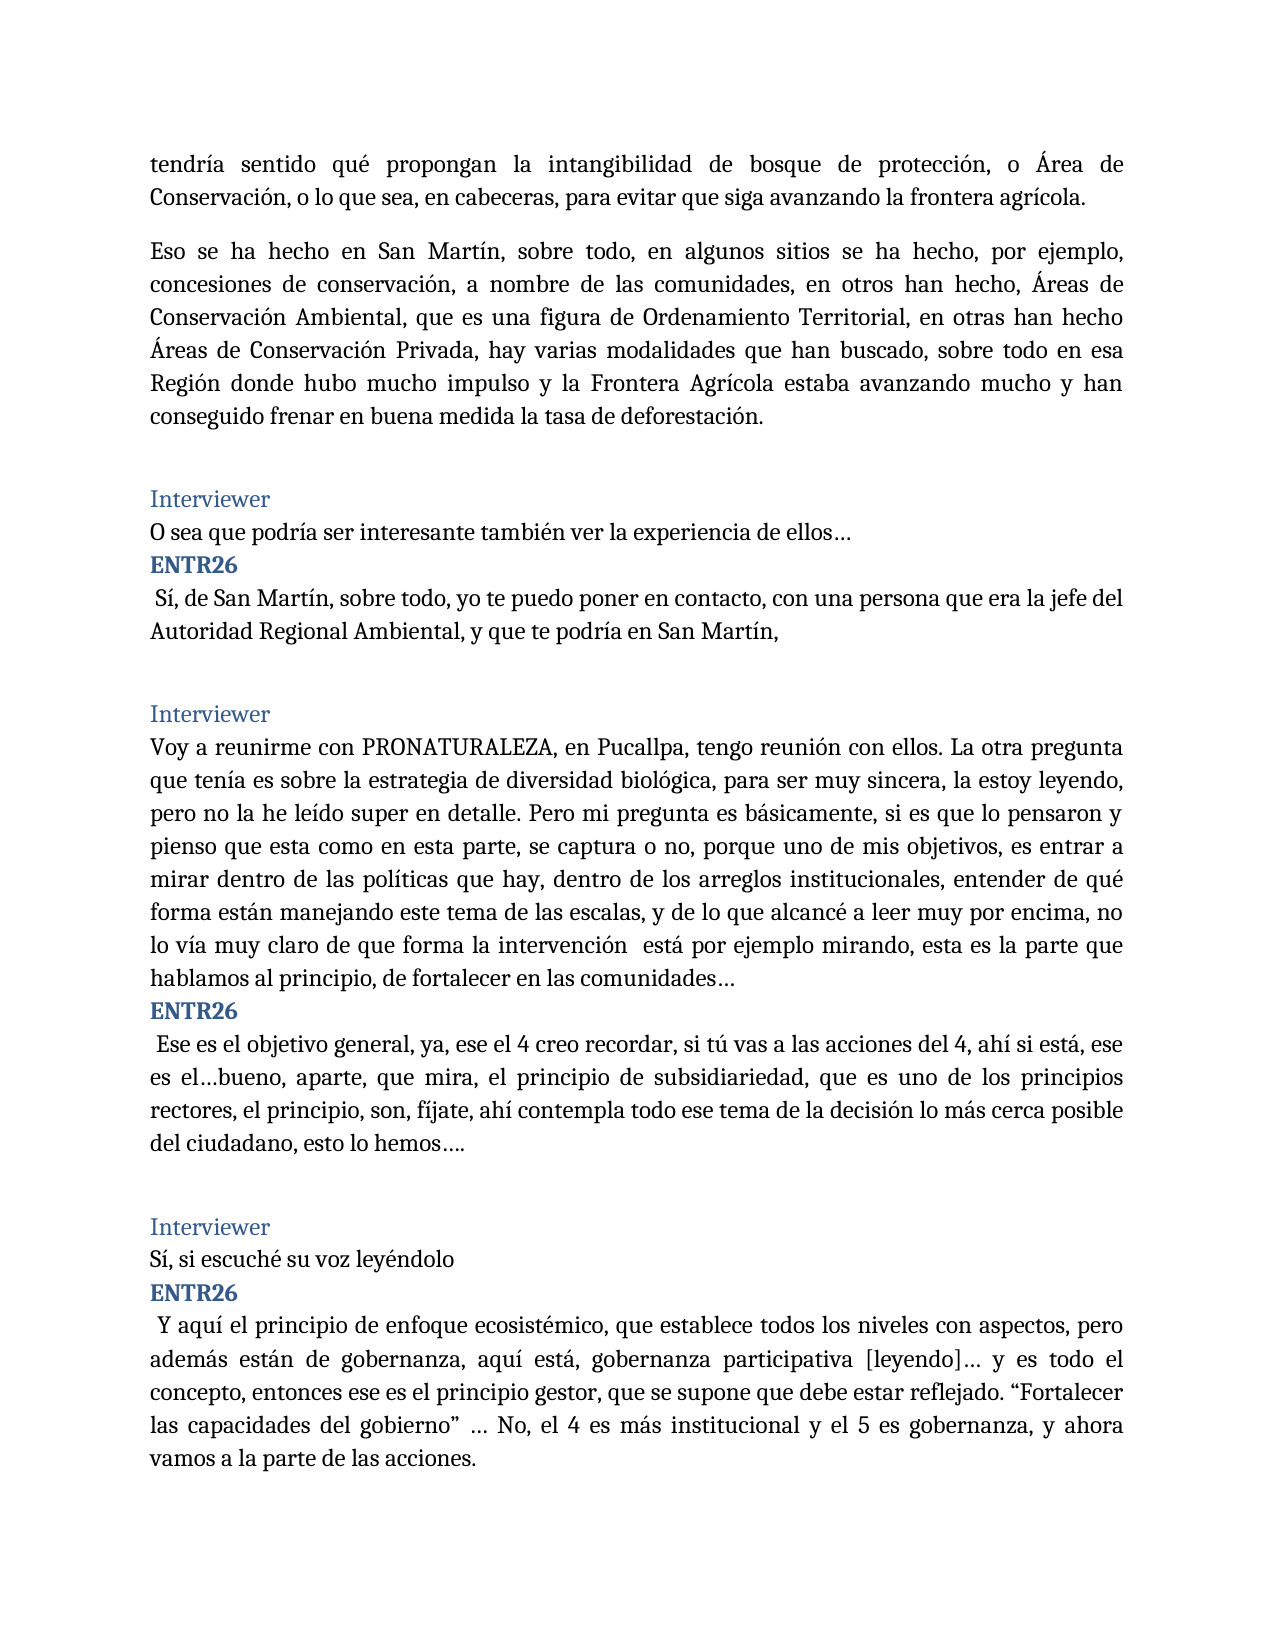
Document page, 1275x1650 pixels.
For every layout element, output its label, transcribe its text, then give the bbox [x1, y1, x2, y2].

text ENTR26 Ese es el objetivo general, ya, ese el 4 creo recordar, si tú vas a las acciones del 4, ahí si está, ese es el…bueno, aparte, que mira, el principio de subsidiariedad, que es uno de los principios rectores, el principio, son, fíjate, ahí contempla todo ese tema de la decisión lo más cerca posible del ciudadano, esto lo hemos…. [150, 997, 1125, 1158]
text Eso se ha hecho en San Martín, sobre todo, en algunos sitios se ha hecho, por ejemplo, concesiones de conservación, a nombre de las comunidades, en otros han hecho, Áreas de Conservación Ambiental, que es una figura de Ordenamiento Territorial, en otras han hecho Áreas de Conservación Privada, hay varias modalidades que han buscado, sobre todo en esa Región donde hubo mucho impulso y la Frontera Agrícola estaba avanzando mucho y han conseguido frenar en buena medida la tasa de deforestación. [150, 237, 1125, 431]
subtitle Interviewer Voy a reunirme con PRONATURALEZA, en Pucallpa, tengo reunión con ellos. La otra pregunta que tenía es sobre la estrategia de diversidad biológica, para ser muy sincera, la estoy leyendo, pero no la he leído super en detalle. Pero mi pregunta es básicamente, si es que lo pensaron y pienso que esta como en esta parte, se captura o no, porque uno de mis objetivos, es entrar a mirar dentro de las políticas que hay, dentro de los arreglos institucionales, entender de qué forma están manejando este tema de las escalas, y de lo que alcancé a leer muy por encima, no lo vía muy claro de que forma la intervención está por ejemplo mirando, esta es la parte que hablamos al principio, de fortalecer en las comunidades… [150, 700, 1125, 993]
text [150, 150, 1125, 212]
text ENTR26 Y aquí el principio de enfoque ecosistémico, que establece todos los niveles con aspectos, pero además están de gobernanza, aquí está, gobernanza participativa [leyendo]… y es todo el concepto, entonces ese es el principio gestor, que se supone que debe estar reflejado. “Fortalecer las capacidades del gobierno” … No, el 4 es más institucional y el 5 es gobernanza, y ahora vamos a la parte de las acciones. [150, 1278, 1125, 1472]
subtitle Interviewer Sí, si escuché su voz leyéndolo [150, 1212, 1125, 1274]
text ENTR26 Sí, de San Martín, sobre todo, yo te puedo poner en contacto, con una persona que era la jefe del Autoridad Regional Ambiental, y que te podría en San Martín, [150, 551, 1125, 646]
subtitle Interviewer O sea que podría ser interesante también ver la experiencia de ellos… [150, 485, 1125, 547]
